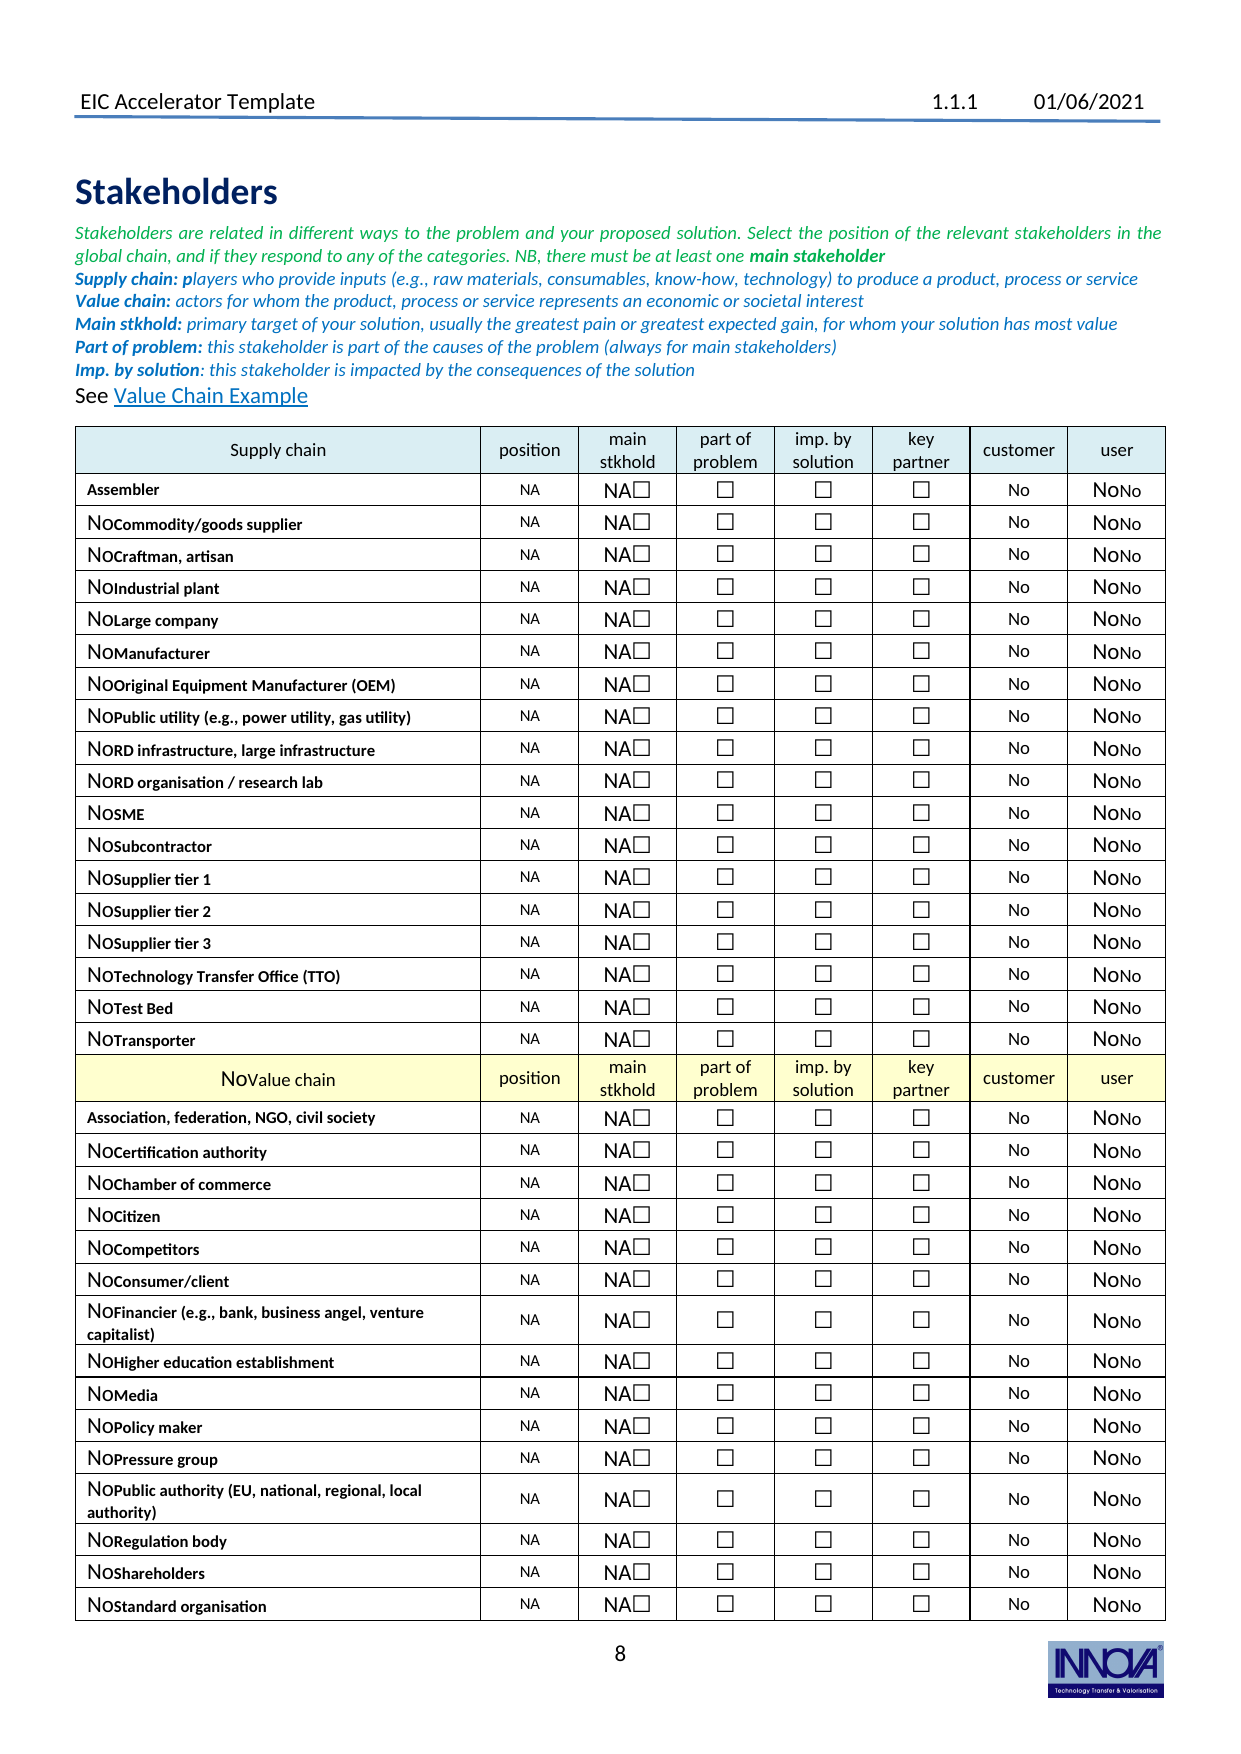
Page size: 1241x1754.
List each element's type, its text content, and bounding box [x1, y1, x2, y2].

table_cell [873, 926, 969, 957]
table_cell Supplier tier 2 [76, 894, 480, 925]
table_cell [677, 926, 774, 957]
table_cell [677, 765, 774, 796]
table_cell Standard organisation [76, 1588, 480, 1619]
table_cell [579, 474, 676, 505]
table_cell [775, 1556, 872, 1587]
table_cell [873, 1167, 969, 1198]
table_cell [775, 1264, 872, 1295]
table_cell [775, 1199, 872, 1230]
table_cell [873, 991, 969, 1022]
table_cell [579, 1199, 676, 1230]
table_cell [775, 1442, 872, 1473]
table_cell [579, 1524, 676, 1555]
table_cell [677, 1588, 774, 1619]
text See Value Chain Example [75, 381, 1165, 409]
table_cell [677, 732, 774, 763]
table_cell [873, 765, 969, 796]
table_cell main stkhold [579, 1055, 676, 1101]
table_cell [775, 1474, 872, 1523]
table_cell [775, 603, 872, 634]
table_cell [579, 829, 676, 860]
table_cell [873, 1556, 969, 1587]
table_cell Association, federation, NGO, civil society [76, 1102, 480, 1133]
table_cell [677, 1296, 774, 1344]
table_cell [873, 797, 969, 828]
table_cell [677, 1378, 774, 1409]
table_cell [775, 571, 872, 602]
table_cell [677, 1474, 774, 1523]
table_cell Policy maker [76, 1410, 480, 1441]
table_cell [677, 700, 774, 731]
table_cell [873, 894, 969, 925]
table_cell [677, 958, 774, 989]
table_cell [677, 1556, 774, 1587]
table_cell [873, 700, 969, 731]
table_cell [873, 603, 969, 634]
table_cell [579, 1023, 676, 1054]
table_cell [873, 539, 969, 570]
table_cell [677, 603, 774, 634]
table_cell Supplier tier 3 [76, 926, 480, 957]
table_cell [775, 506, 872, 537]
table_cell [579, 1102, 676, 1133]
table_cell [775, 1345, 872, 1376]
table_header customer [971, 427, 1067, 473]
table_cell [873, 1264, 969, 1295]
table_cell [775, 797, 872, 828]
table_cell Subcontractor [76, 829, 480, 860]
table_cell Large company [76, 603, 480, 634]
table_cell [775, 539, 872, 570]
table_cell Commodity/goods supplier [76, 506, 480, 537]
table_cell [579, 1167, 676, 1198]
text Stakeholders are related in different ways to the problem and your proposed solution. Select the position of the relevant stakeholders in the global chain, and if they respond to any of the categories. NB, there must be at least one main stakeholder [75, 221, 1165, 267]
table_cell [873, 1102, 969, 1133]
table_cell [873, 1296, 969, 1344]
text Value chain: actors for whom the product, process or service represents an economic or societal interest [75, 289, 1165, 312]
table_cell [775, 1410, 872, 1441]
table_cell [579, 1134, 676, 1166]
table_cell [579, 668, 676, 699]
table_cell Certification authority [76, 1134, 480, 1166]
subtitle Stakeholders [75, 168, 1165, 214]
table_cell Supplier tier 1 [76, 861, 480, 893]
table_cell [677, 991, 774, 1022]
table_cell [677, 1134, 774, 1166]
table_cell Test Bed [76, 991, 480, 1022]
table_header part of problem [677, 427, 774, 473]
table_header Supply chain [76, 427, 480, 473]
table_cell [677, 1199, 774, 1230]
table_cell [775, 1524, 872, 1555]
text Part of problem: this stakeholder is part of the causes of the problem (always for main stakeholders) [75, 335, 1165, 358]
text Supply chain: players who provide inputs (e.g., raw materials, consumables, know-how, technology) to produce a product, process or service [75, 267, 1165, 289]
table_cell position [481, 1055, 578, 1101]
table_cell [873, 1023, 969, 1054]
table_cell [677, 506, 774, 537]
table_cell [677, 1345, 774, 1376]
table_cell [579, 539, 676, 570]
table_cell [579, 1442, 676, 1473]
table_cell [775, 668, 872, 699]
table_cell [873, 829, 969, 860]
table_cell [873, 571, 969, 602]
table_cell [775, 1378, 872, 1409]
table_cell [873, 474, 969, 505]
table_cell [579, 603, 676, 634]
table_cell [873, 635, 969, 667]
table_cell [873, 1199, 969, 1230]
table_header user [1068, 427, 1165, 473]
table_cell [775, 894, 872, 925]
table_cell key partner [873, 1055, 969, 1101]
table_cell [677, 1264, 774, 1295]
table_cell [677, 1231, 774, 1262]
table_cell [579, 700, 676, 731]
table_header key partner [873, 427, 969, 473]
table_cell Craftman, artisan [76, 539, 480, 570]
table_cell [775, 829, 872, 860]
table_cell Technology Transfer Office (TTO) [76, 958, 480, 989]
table_cell [579, 1296, 676, 1344]
table_cell [775, 732, 872, 763]
table_cell [579, 1474, 676, 1523]
table_cell [873, 732, 969, 763]
table_cell [873, 1410, 969, 1441]
table_cell Public utility (e.g., power utility, gas utility) [76, 700, 480, 731]
table_cell [579, 926, 676, 957]
table_cell SME [76, 797, 480, 828]
table_cell [579, 571, 676, 602]
table_cell Value chain [76, 1055, 480, 1101]
table_cell [579, 861, 676, 893]
table_cell [873, 1524, 969, 1555]
table_cell [775, 926, 872, 957]
table_cell [873, 1474, 969, 1523]
table_cell [579, 1556, 676, 1587]
table_cell [873, 1442, 969, 1473]
table_cell [579, 1378, 676, 1409]
table_cell RD organisation / research lab [76, 765, 480, 796]
table_cell [775, 700, 872, 731]
table_cell part of problem [677, 1055, 774, 1101]
table_cell [873, 1588, 969, 1619]
table_cell [579, 506, 676, 537]
table_cell Original Equipment Manufacturer (OEM) [76, 668, 480, 699]
table_cell [775, 1296, 872, 1344]
table_cell Manufacturer [76, 635, 480, 667]
table_cell [579, 1231, 676, 1262]
table_cell [677, 571, 774, 602]
table_cell [579, 1345, 676, 1376]
table_cell [775, 1167, 872, 1198]
table_header position [481, 427, 578, 473]
picture [1048, 1641, 1164, 1698]
table_cell [677, 894, 774, 925]
table_cell [775, 1588, 872, 1619]
table_cell [579, 732, 676, 763]
table_cell [677, 829, 774, 860]
table_cell [579, 894, 676, 925]
table_cell [579, 635, 676, 667]
table_cell [677, 797, 774, 828]
table_cell Higher education establishment [76, 1345, 480, 1376]
table_cell RD infrastructure, large infrastructure [76, 732, 480, 763]
table_header imp. by solution [775, 427, 872, 473]
table_cell [873, 506, 969, 537]
table_cell [873, 1378, 969, 1409]
table_cell customer [971, 1055, 1067, 1101]
table_cell [775, 1023, 872, 1054]
table_cell [579, 1588, 676, 1619]
table_cell Transporter [76, 1023, 480, 1054]
table_cell [775, 861, 872, 893]
table_cell [775, 1102, 872, 1133]
table_cell [775, 958, 872, 989]
table_cell Shareholders [76, 1556, 480, 1587]
table_cell [677, 668, 774, 699]
table_cell [677, 1524, 774, 1555]
table_cell user [1068, 1055, 1165, 1101]
table_cell Industrial plant [76, 571, 480, 602]
table_cell [775, 474, 872, 505]
table_cell [775, 1231, 872, 1262]
table_cell [873, 1134, 969, 1166]
table_cell Competitors [76, 1231, 480, 1262]
table_cell [677, 635, 774, 667]
table_cell [677, 1410, 774, 1441]
table_cell Chamber of commerce [76, 1167, 480, 1198]
table_cell [873, 1231, 969, 1262]
table_cell [677, 1102, 774, 1133]
table_cell [775, 635, 872, 667]
table_cell Financier (e.g., bank, business angel, venture capitalist) [76, 1296, 480, 1344]
text Imp. by solution: this stakeholder is impacted by the consequences of the solution [75, 358, 1165, 381]
table_cell [579, 1264, 676, 1295]
table_cell [775, 1134, 872, 1166]
table_cell [677, 861, 774, 893]
table_cell [677, 1442, 774, 1473]
table_cell Media [76, 1378, 480, 1409]
table_cell [677, 1023, 774, 1054]
table_cell [775, 765, 872, 796]
table_cell [873, 958, 969, 989]
table_cell Citizen [76, 1199, 480, 1230]
table_cell [873, 1345, 969, 1376]
table_cell Regulation body [76, 1524, 480, 1555]
table_cell Assembler [76, 474, 480, 505]
table_cell [873, 861, 969, 893]
table_cell [579, 797, 676, 828]
table_cell [677, 539, 774, 570]
table_cell [579, 765, 676, 796]
table_cell imp. by solution [775, 1055, 872, 1101]
table_cell Pressure group [76, 1442, 480, 1473]
table_cell [775, 991, 872, 1022]
text Main stkhold: primary target of your solution, usually the greatest pain or greatest expected gain, for whom your solution has most value [75, 312, 1165, 335]
table_cell [677, 1167, 774, 1198]
table_cell [579, 958, 676, 989]
table_header main stkhold [579, 427, 676, 473]
table_cell Public authority (EU, national, regional, local authority) [76, 1474, 480, 1523]
table_cell [579, 991, 676, 1022]
table_cell [677, 474, 774, 505]
table_cell [873, 668, 969, 699]
table_cell Consumer/client [76, 1264, 480, 1295]
table_cell [579, 1410, 676, 1441]
